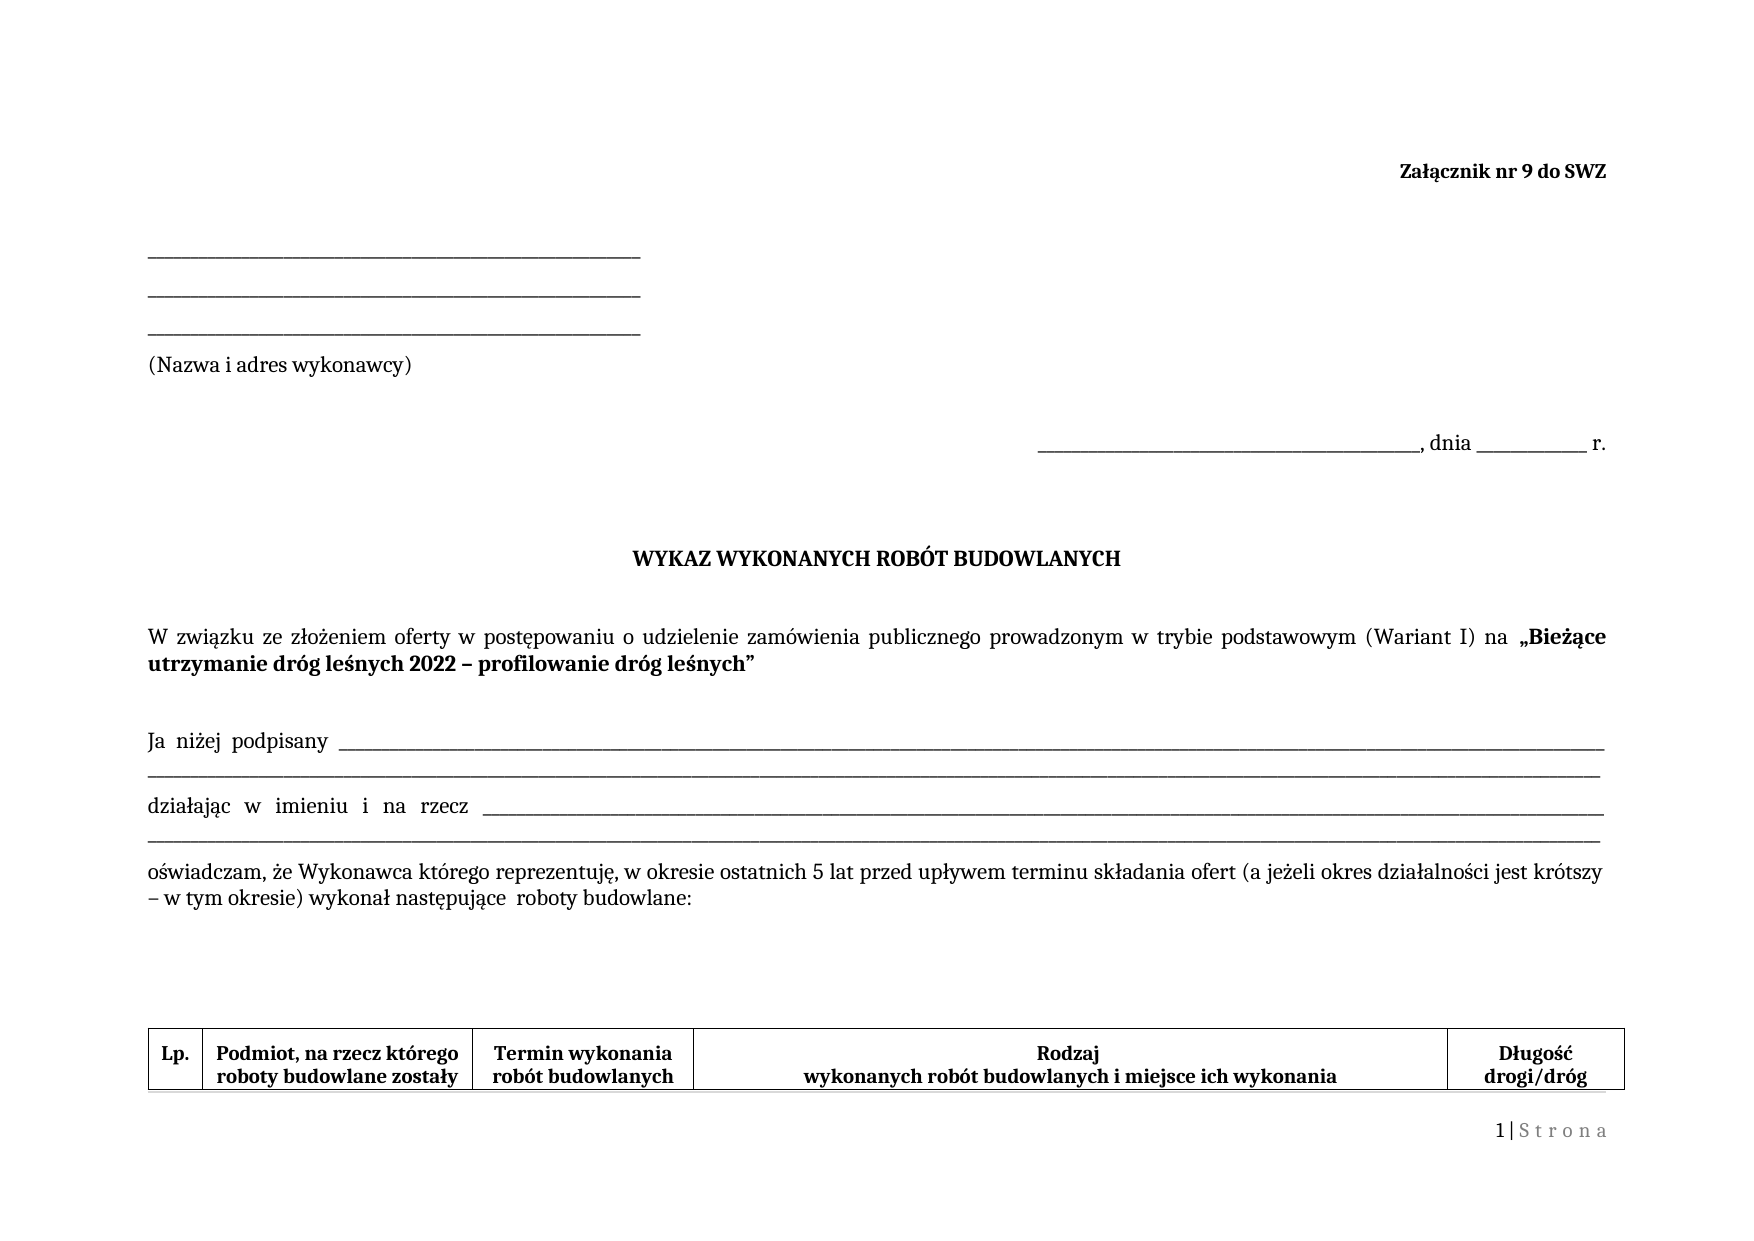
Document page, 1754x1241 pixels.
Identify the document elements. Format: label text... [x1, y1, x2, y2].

table_header Lp. [149, 1029, 202, 1089]
text Ja niżej podpisany _____________________________________________________________________________________________________________________________________________________ ___________________________________________________________________________________________________________________________________________________________________________ [148, 728, 1606, 781]
text __________________________________________________________ [148, 274, 1606, 301]
text W związku ze złożeniem oferty w postępowaniu o udzielenie zamówienia publicznego prowadzonym w trybie podstawowym (Wariant I) na „Bieżące utrzymanie dróg leśnych 2022 – profilowanie dróg leśnych” [148, 624, 1606, 677]
text __________________________________________________________ [148, 313, 1606, 339]
text __________________________________________________________ [148, 235, 1606, 262]
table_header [203, 1029, 472, 1089]
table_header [1448, 1029, 1624, 1089]
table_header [694, 1029, 1447, 1089]
text (Nazwa i adres wykonawcy) [148, 352, 1606, 378]
text _____________________________________________, dnia _____________ r. [148, 430, 1606, 456]
text Załącznik nr 9 do SWZ [148, 160, 1606, 184]
text działając w imieniu i na rzecz ____________________________________________________________________________________________________________________________________ ___________________________________________________________________________________________________________________________________________________________________________ [148, 793, 1606, 846]
text WYKAZ WYKONANYCH ROBÓT BUDOWLANYCH [148, 546, 1606, 573]
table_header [473, 1029, 693, 1089]
text oświadczam, że Wykonawca którego reprezentuję, w okresie ostatnich 5 lat przed upływem terminu składania ofert (a jeżeli okres działalności jest krótszy – w tym okresie) wykonał następujące roboty budowlane: [148, 858, 1606, 911]
